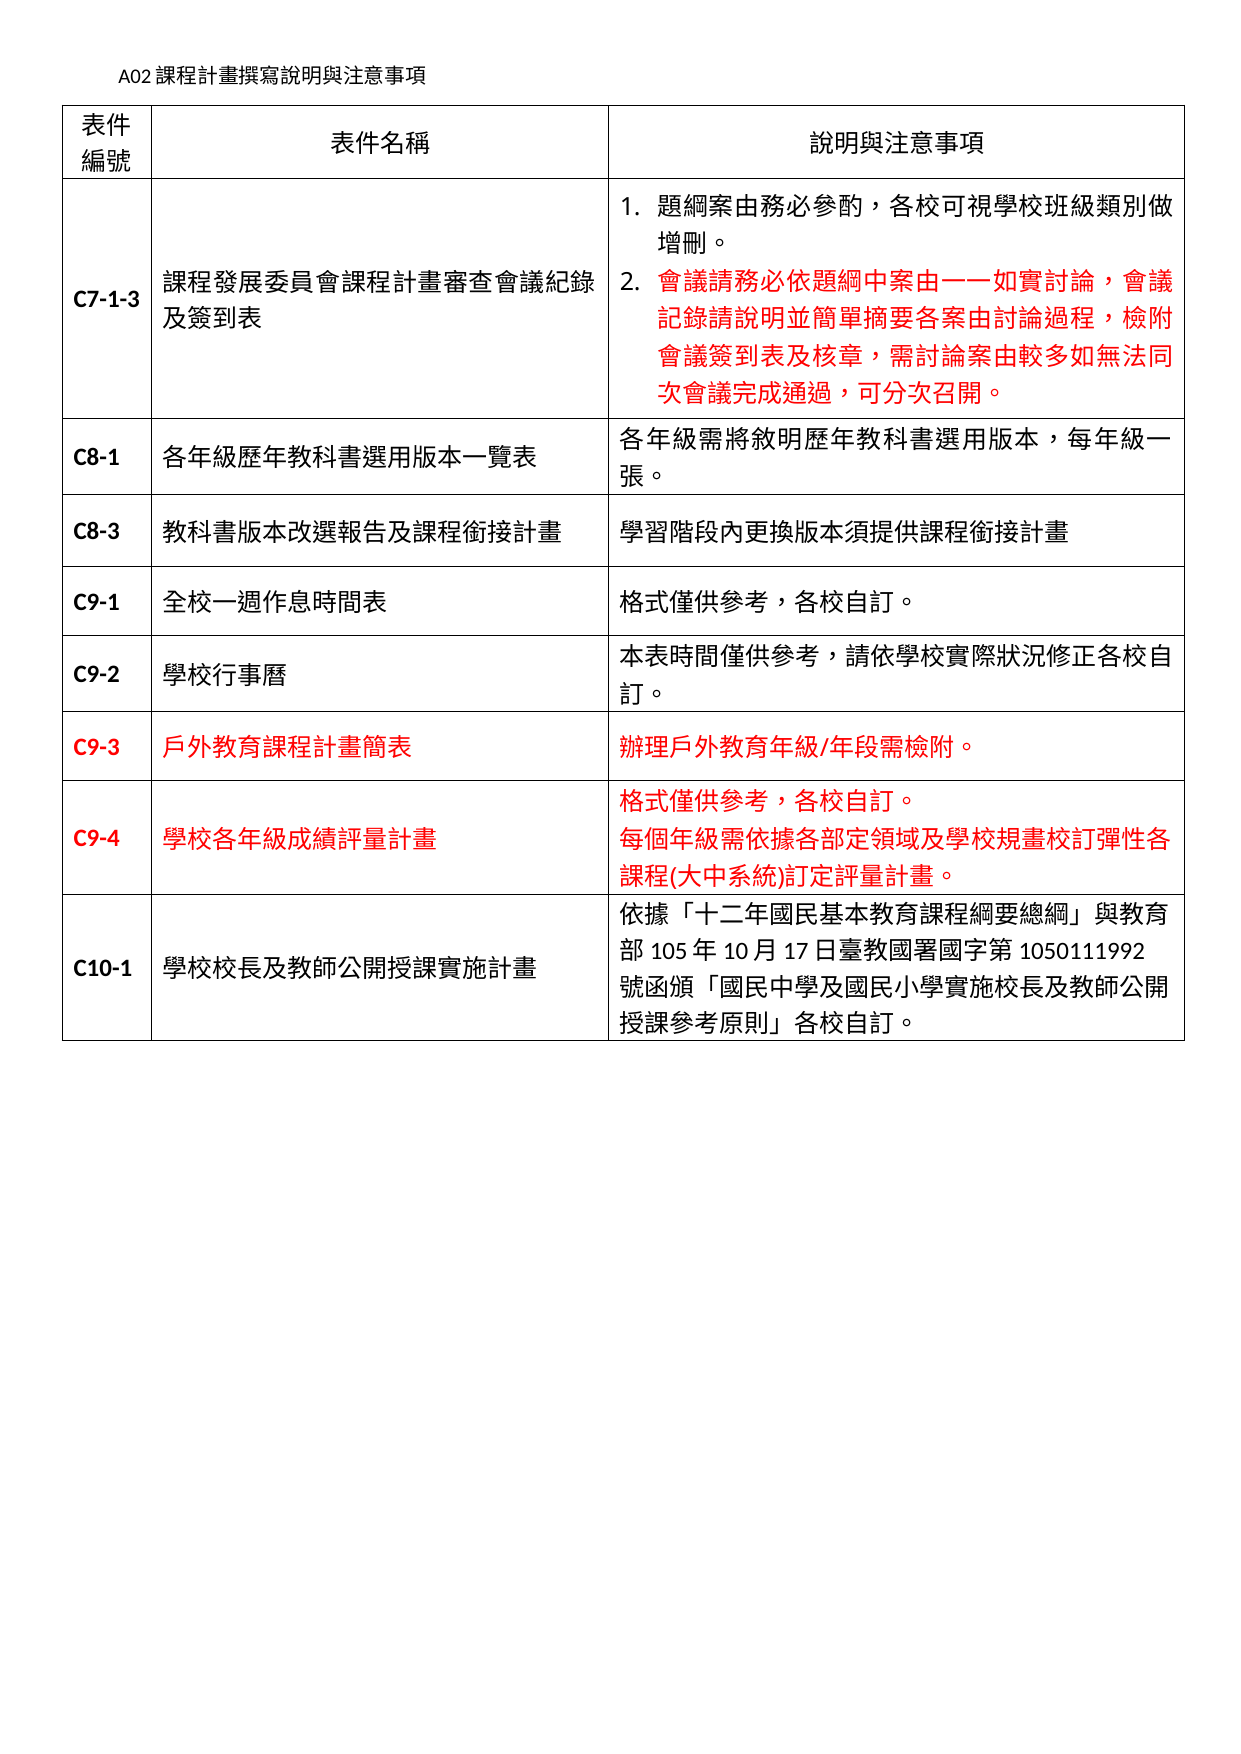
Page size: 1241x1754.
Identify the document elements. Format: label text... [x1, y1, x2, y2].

table_cell C8-1 [63, 419, 151, 493]
table_cell 全校一週作息時間表 [152, 567, 608, 635]
table_header 說明與注意事項 [609, 106, 1184, 178]
table_cell 教科書版本改選報告及課程銜接計畫 [152, 495, 608, 566]
table_cell 學校行事曆 [152, 636, 608, 711]
table_cell 戶外教育課程計畫簡表 [152, 712, 608, 780]
table_cell C7-1-3 [63, 179, 151, 417]
table_cell C9-4 [63, 781, 151, 893]
table_cell 學校各年級成績評量計畫 [152, 781, 608, 893]
table_cell C8-3 [63, 495, 151, 566]
table_cell 學習階段內更換版本須提供課程銜接計畫 [609, 495, 1184, 566]
table_cell 格式僅供參考，各校自訂。 [609, 567, 1184, 635]
table_cell 學校校長及教師公開授課實施計畫 [152, 895, 608, 1039]
table_cell 辦理戶外教育年級/年段需檢附。 [609, 712, 1184, 780]
table_cell 本表時間僅供參考，請依學校實際狀況修正各校自訂。 [609, 636, 1184, 711]
table_cell C9-1 [63, 567, 151, 635]
table_cell 依據「十二年國民基本教育課程綱要總綱」與教育部105年10月17日臺教國署國字第1050111992號函頒「國民中學及國民小學實施校長及教師公開授課參考原則」各校自訂。 [609, 895, 1184, 1039]
table_cell 題綱案由務必參酌，各校可視學校班級類別做增刪。 會議請務必依題綱中案由一一如實討論，會議記錄請說明並簡單摘要各案由討論過程，檢附會議簽到表及核章，需討論案由較多如無法同次會議完成通過，可分次召開。 [609, 179, 1184, 417]
table_cell 課程發展委員會課程計畫審查會議紀錄及簽到表 [152, 179, 608, 417]
table_cell 各年級歷年教科書選用版本一覽表 [152, 419, 608, 493]
table_cell 格式僅供參考，各校自訂。 每個年級需依據各部定領域及學校規畫校訂彈性各課程(大中系統)訂定評量計畫。 [609, 781, 1184, 893]
table_cell C10-1 [63, 895, 151, 1039]
table_header 表件名稱 [152, 106, 608, 178]
table_cell C9-2 [63, 636, 151, 711]
table_cell 各年級需將敘明歷年教科書選用版本，每年級一張。 [609, 419, 1184, 493]
table_header 表件 編號 [63, 106, 151, 178]
table_cell C9-3 [63, 712, 151, 780]
